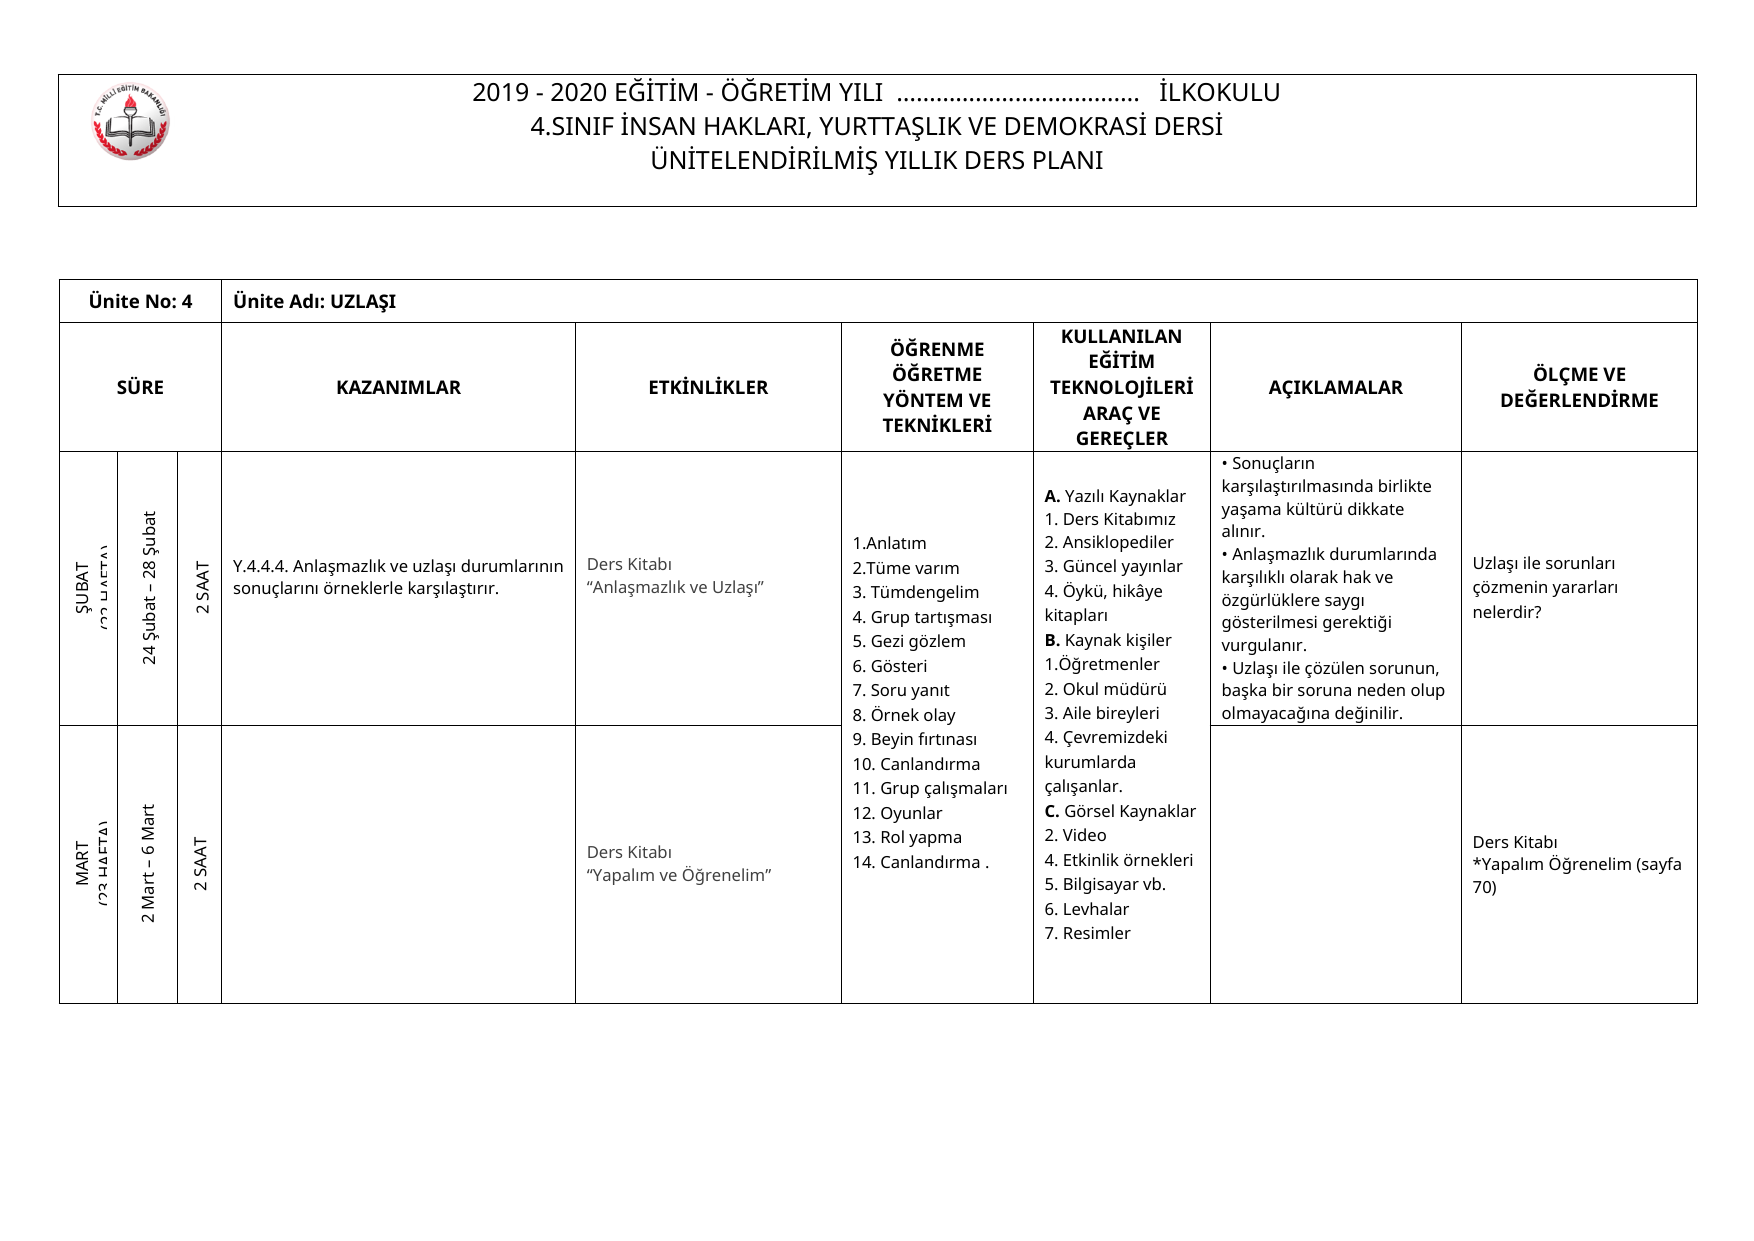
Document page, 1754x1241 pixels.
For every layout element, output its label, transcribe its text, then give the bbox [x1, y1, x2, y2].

table_cell Ders Kitabı “Yapalım ve Öğrenelim” [576, 726, 841, 1003]
table_cell ŞUBAT (22.HAFTA) [60, 452, 117, 724]
table_cell Uzlaşı ile sorunları çözmenin yararları nelerdir? [1462, 452, 1697, 724]
table_cell AÇIKLAMALAR [1211, 323, 1461, 451]
table_cell ETKİNLİKLER [576, 323, 841, 451]
table_cell MART (23.HAFTA) [60, 726, 117, 1003]
table_cell Y.4.4.4. Anlaşmazlık ve uzlaşı durumlarının sonuçlarını örneklerle karşılaştırır. [222, 452, 575, 724]
table_cell SÜRE [60, 323, 221, 451]
picture [85, 77, 175, 167]
table_cell Ders Kitabı *Yapalım Öğrenelim (sayfa 70) [1462, 726, 1697, 1003]
table_cell ÖLÇME VE DEĞERLENDİRME [1462, 323, 1697, 451]
table_cell 24 Şubat – 28 Şubat [118, 452, 177, 724]
table_header Ünite No: 4 [60, 280, 221, 322]
table_cell [1211, 726, 1461, 1003]
table_cell A. Yazılı Kaynaklar 1. Ders Kitabımız 2. Ansiklopediler 3. Güncel yayınlar 4. Öykü, hikâye kitapları B. Kaynak kişiler 1.Öğretmenler 2. Okul müdürü 3. Aile bireyleri 4. Çevremizdeki kurumlarda çalışanlar. C. Görsel Kaynaklar 2. Video 4. Etkinlik örnekleri 5. Bilgisayar vb. 6. Levhalar 7. Resimler [1034, 452, 1210, 1003]
table_cell Ders Kitabı “Anlaşmazlık ve Uzlaşı” [576, 452, 841, 724]
table_cell ÖĞRENME ÖĞRETME YÖNTEM VE TEKNİKLERİ [842, 323, 1033, 451]
table_cell KAZANIMLAR [222, 323, 575, 451]
table_cell • Sonuçların karşılaştırılmasında birlikte yaşama kültürü dikkate alınır. • Anlaşmazlık durumlarında karşılıklı olarak hak ve özgürlüklere saygı gösterilmesi gerektiği vurgulanır. • Uzlaşı ile çözülen sorunun, başka bir soruna neden olup olmayacağına değinilir. [1211, 452, 1461, 724]
table_header Ünite Adı: UZLAŞI [222, 280, 1697, 322]
table_cell [222, 726, 575, 1003]
table_cell 1.Anlatım 2.Tüme varım 3. Tümdengelim 4. Grup tartışması 5. Gezi gözlem 6. Gösteri 7. Soru yanıt 8. Örnek olay 9. Beyin fırtınası 10. Canlandırma 11. Grup çalışmaları 12. Oyunlar 13. Rol yapma 14. Canlandırma . [842, 452, 1033, 1003]
table_cell 2 SAAT [178, 452, 221, 724]
table_cell 2 SAAT [178, 726, 221, 1003]
table_cell 2 Mart – 6 Mart [118, 726, 177, 1003]
table_cell KULLANILAN EĞİTİM TEKNOLOJİLERİ ARAÇ VE GEREÇLER [1034, 323, 1210, 451]
